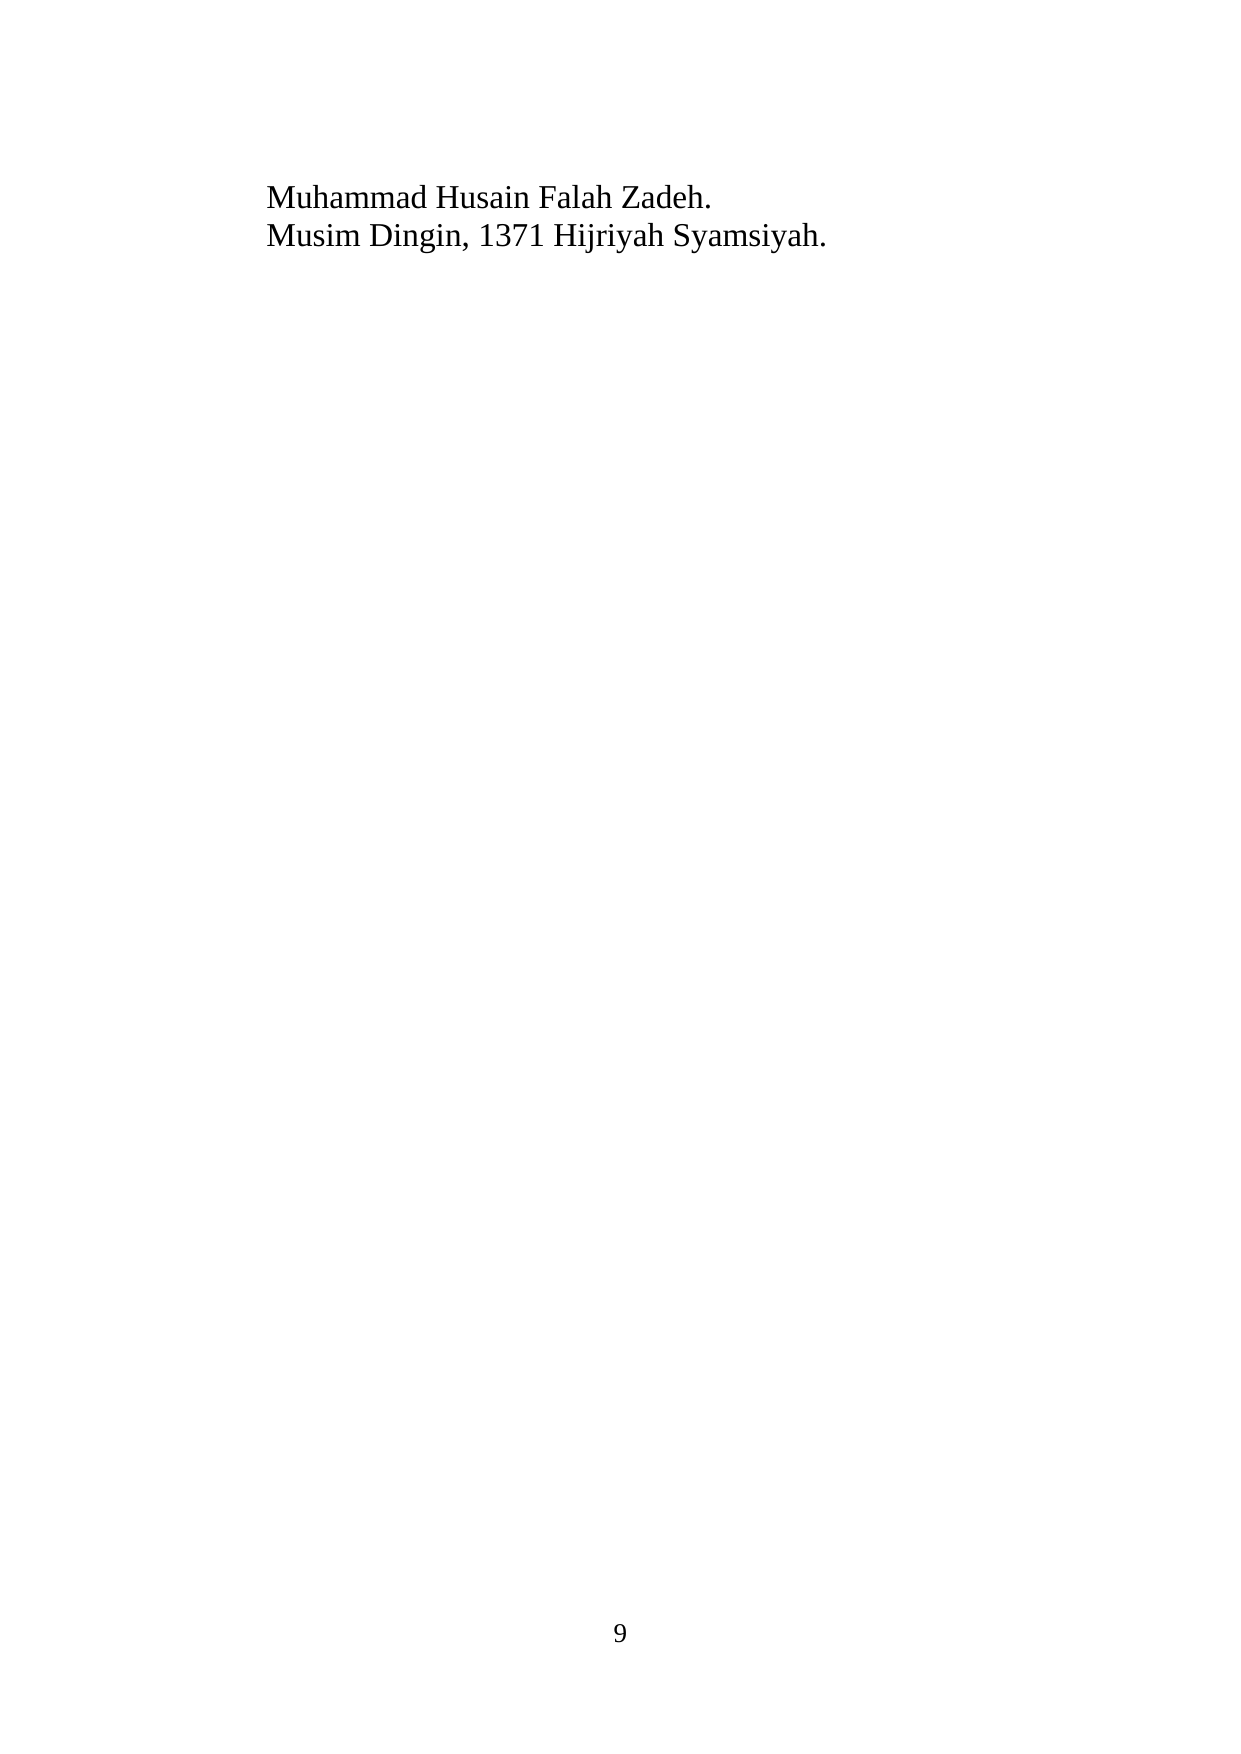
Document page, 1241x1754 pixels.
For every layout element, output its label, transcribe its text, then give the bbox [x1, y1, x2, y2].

text Musim Dingin, 1371 Hijriyah Syamsiyah. [236, 216, 1004, 254]
text Muhammad Husain Falah Zadeh. [236, 177, 1004, 216]
